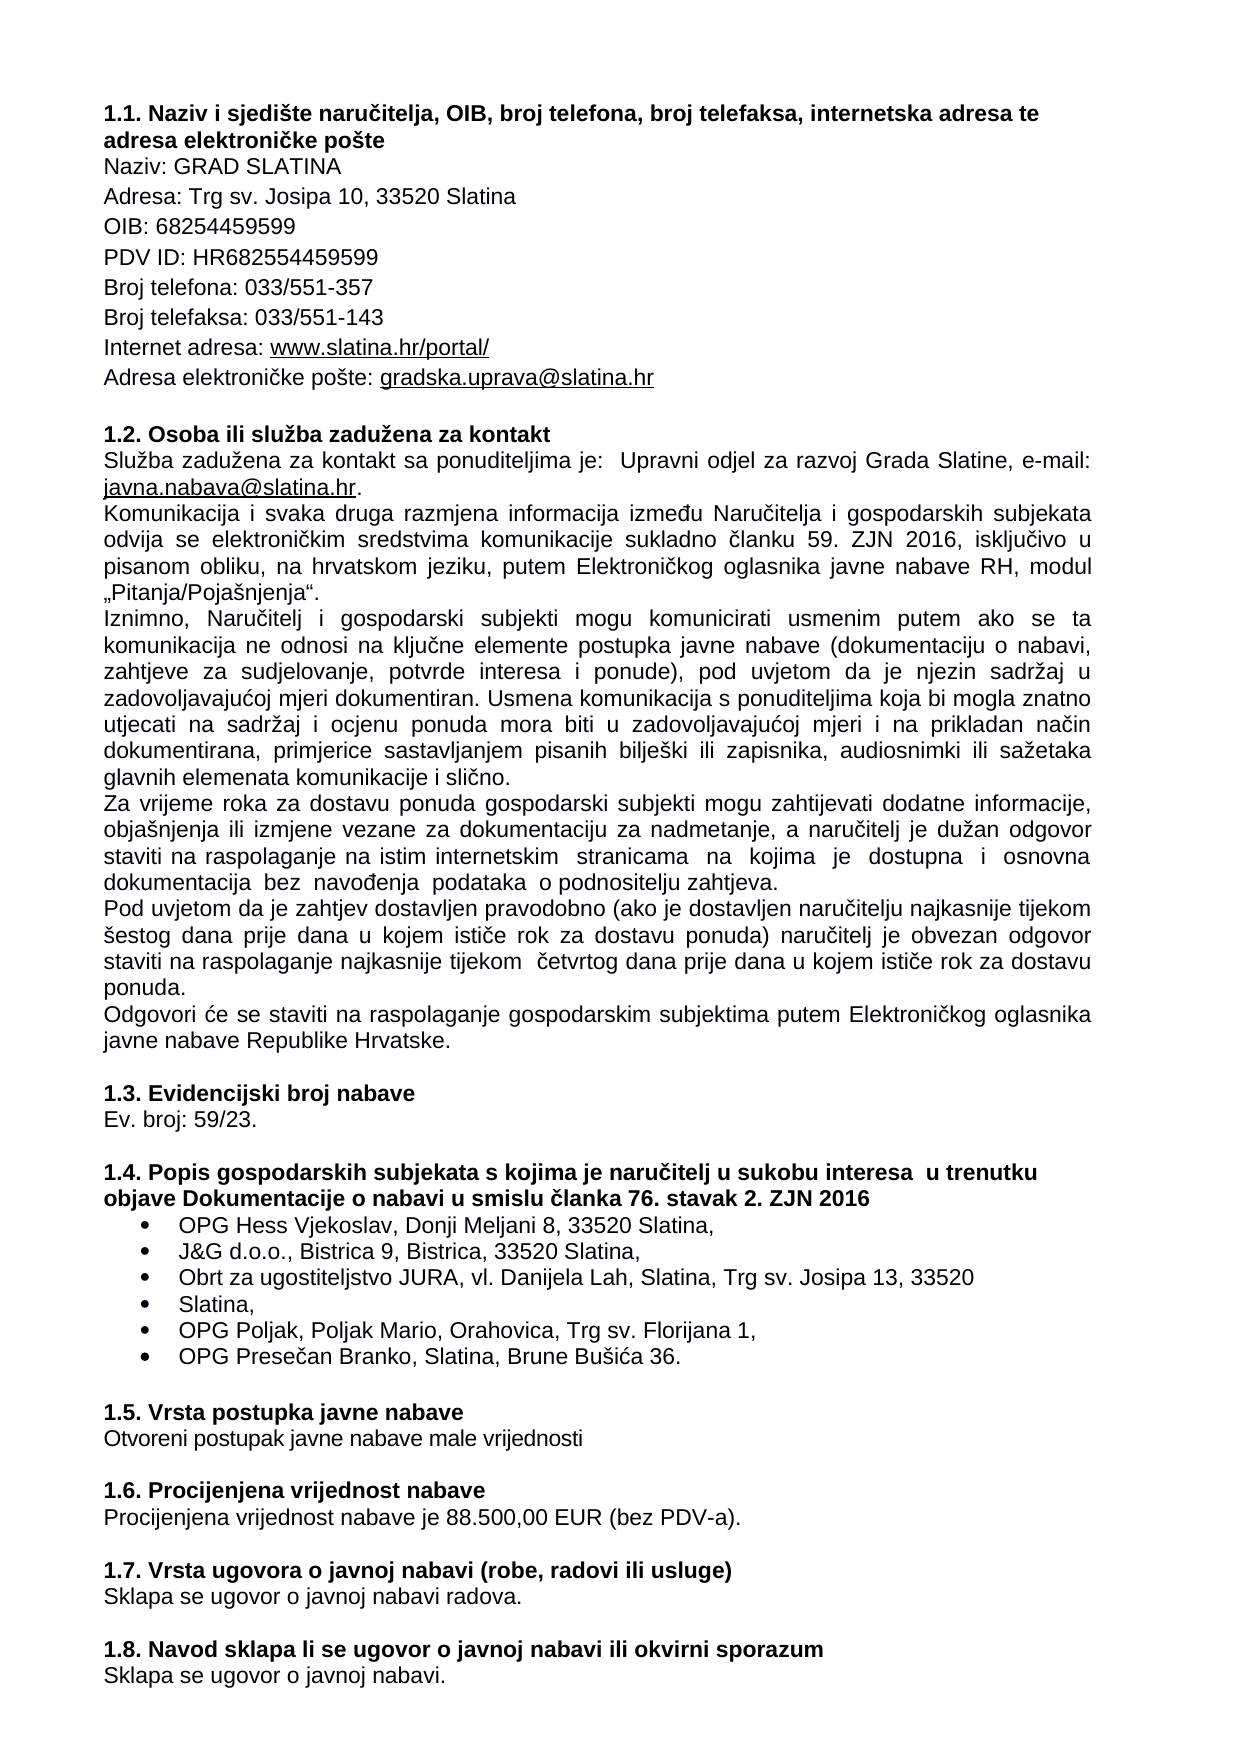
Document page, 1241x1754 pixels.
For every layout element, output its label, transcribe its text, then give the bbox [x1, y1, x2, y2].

text 1.1. Naziv i sjedište naručitelja, OIB, broj telefona, broj telefaksa, internetska adresa te adresa elektroničke pošte [103, 100, 1092, 153]
list J&G d.o.o., Bistrica 9, Bistrica, 33520 Slatina, [141, 1238, 1092, 1264]
text OIB: 68254459599 [103, 213, 1092, 240]
text 1.7. Vrsta ugovora o javnoj nabavi (robe, radovi ili usluge) [103, 1557, 1092, 1583]
text Pod uvjetom da je zahtjev dostavljen pravodobno (ako je dostavljen naručitelju najkasnije tijekom šestog dana prije dana u kojem ističe rok za dostavu ponuda) naručitelj je obvezan odgovor staviti na raspolaganje najkasnije tijekom četvrtog dana prije dana u kojem ističe rok za dostavu ponuda. [103, 895, 1092, 1001]
text Odgovori će se staviti na raspolaganje gospodarskim subjektima putem Elektroničkog oglasnika javne nabave Republike Hrvatske. [103, 1001, 1092, 1053]
text 1.8. Navod sklapa li se ugovor o javnoj nabavi ili okvirni sporazum [103, 1636, 1092, 1662]
text Služba zadužena za kontakt sa ponuditeljima je: Upravni odjel za razvoj Grada Slatine, e-mail: javna.nabava@slatina.hr. [103, 447, 1092, 500]
text Za vrijeme roka za dostavu ponuda gospodarski subjekti mogu zahtijevati dodatne informacije, objašnjenja ili izmjene vezane za dokumentaciju za nadmetanje, a naručitelj je dužan odgovor staviti na raspolaganje na istim internetskim stranicama na kojima je dostupna i osnovna dokumentacija bez navođenja podataka o podnositelju zahtjeva. [103, 790, 1092, 895]
text Iznimno, Naručitelj i gospodarski subjekti mogu komunicirati usmenim putem ako se ta komunikacija ne odnosi na ključne elemente postupka javne nabave (dokumentaciju o nabavi, zahtjeve za sudjelovanje, potvrde interesa i ponude), pod uvjetom da je njezin sadržaj u zadovoljavajućoj mjeri dokumentiran. Usmena komunikacija s ponuditeljima koja bi mogla znatno utjecati na sadržaj i ocjenu ponuda mora biti u zadovoljavajućoj mjeri i na prikladan način dokumentirana, primjerice sastavljanjem pisanih bilješki ili zapisnika, audiosnimki ili sažetaka glavnih elemenata komunikacije i slično. [103, 605, 1092, 790]
text 1.6. Procijenjena vrijednost nabave [103, 1477, 1092, 1504]
text Sklapa se ugovor o javnoj nabavi. [103, 1662, 1092, 1688]
text 1.2. Osoba ili služba zadužena za kontakt [103, 421, 1092, 447]
text 1.3. Evidencijski broj nabave [103, 1080, 1092, 1106]
text Sklapa se ugovor o javnoj nabavi radova. [103, 1583, 1092, 1609]
list Slatina, [141, 1291, 1092, 1317]
text 1.4. Popis gospodarskih subjekata s kojima je naručitelj u sukobu interesa u trenutku objave Dokumentacije o nabavi u smislu članka 76. stavak 2. ZJN 2016 [103, 1159, 1092, 1212]
list OPG Poljak, Poljak Mario, Orahovica, Trg sv. Florijana 1, [141, 1317, 1092, 1343]
text Broj telefona: 033/551-357 [103, 274, 1092, 300]
text Procijenjena vrijednost nabave je 88.500,00 EUR (bez PDV-a). [103, 1504, 1092, 1530]
text 1.5. Vrsta postupka javne nabave [103, 1398, 1092, 1425]
text Otvoreni postupak javne nabave male vrijednosti [103, 1425, 1092, 1451]
list OPG Hess Vjekoslav, Donji Meljani 8, 33520 Slatina, [141, 1212, 1092, 1238]
text Adresa: Trg sv. Josipa 10, 33520 Slatina [103, 183, 1092, 209]
text PDV ID: HR682554459599 [103, 243, 1092, 270]
text Naziv: GRAD SLATINA [103, 153, 1092, 179]
text Komunikacija i svaka druga razmjena informacija između Naručitelja i gospodarskih subjekata odvija se elektroničkim sredstvima komunikacije sukladno članku 59. ZJN 2016, isključivo u pisanom obliku, na hrvatskom jeziku, putem Elektroničkog oglasnika javne nabave RH, modul „Pitanja/Pojašnjenja“. [103, 500, 1092, 605]
text Adresa elektroničke pošte: gradska.uprava@slatina.hr [103, 364, 1092, 391]
text Broj telefaksa: 033/551-143 [103, 304, 1092, 330]
list OPG Presečan Branko, Slatina, Brune Bušića 36. [141, 1343, 1092, 1370]
text Ev. broj: 59/23. [103, 1106, 1092, 1132]
list Obrt za ugostiteljstvo JURA, vl. Danijela Lah, Slatina, Trg sv. Josipa 13, 33520 [141, 1264, 1092, 1291]
text Internet adresa: www.slatina.hr/portal/ [103, 334, 1092, 361]
